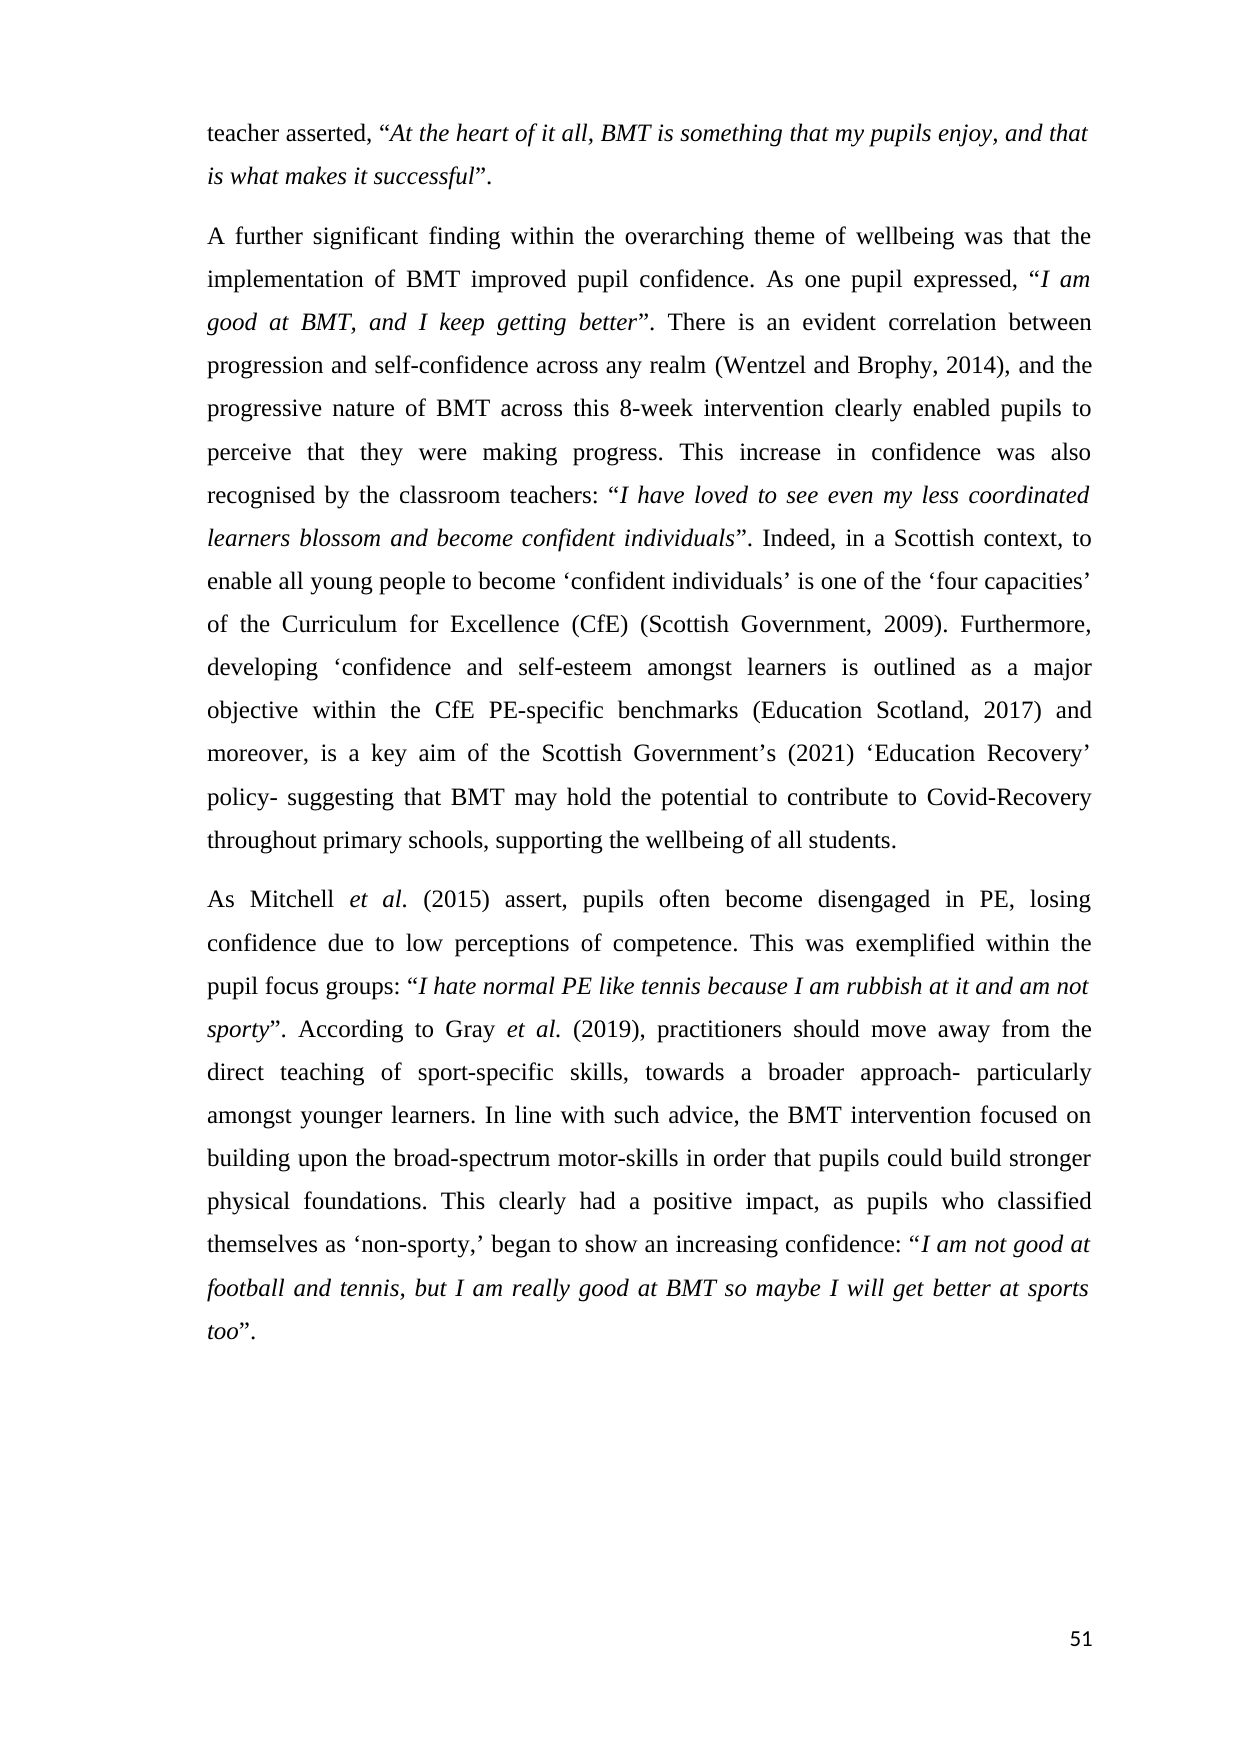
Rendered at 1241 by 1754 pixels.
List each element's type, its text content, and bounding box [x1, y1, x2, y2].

text A further significant finding within the overarching theme of wellbeing was that the implementation of BMT improved pupil confidence. As one pupil expressed, “I am good at BMT, and I keep getting better”. There is an evident correlation between progression and self-confidence across any realm (Wentzel and Brophy, 2014), and the progressive nature of BMT across this 8-week intervention clearly enabled pupils to perceive that they were making progress. This increase in confidence was also recognised by the classroom teachers: “I have loved to see even my less coordinated learners blossom and become confident individuals”. Indeed, in a Scottish context, to enable all young people to become ‘confident individuals’ is one of the ‘four capacities’ of the Curriculum for Excellence (CfE) (Scottish Government, 2009). Furthermore, developing ‘confidence and self-esteem amongst learners is outlined as a major objective within the CfE PE-specific benchmarks (Education Scotland, 2017) and moreover, is a key aim of the Scottish Government’s (2021) ‘Education Recovery’ policy- suggesting that BMT may hold the potential to contribute to Covid-Recovery throughout primary schools, supporting the wellbeing of all students. [207, 221, 1092, 853]
text As Mitchell et al. (2015) assert, pupils often become disengaged in PE, losing confidence due to low perceptions of competence. This was exemplified within the pupil focus groups: “I hate normal PE like tennis because I am rubbish at it and am not sporty”. According to Gray et al. (2019), practitioners should move away from the direct teaching of sport-specific skills, towards a broader approach- particularly amongst younger learners. In line with such advice, the BMT intervention focused on building upon the broad-spectrum motor-skills in order that pupils could build stronger physical foundations. This clearly had a positive impact, as pupils who classified themselves as ‘non-sporty,’ began to show an increasing confidence: “I am not good at football and tennis, but I am really good at BMT so maybe I will get better at sports too”. [207, 884, 1092, 1344]
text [207, 118, 1092, 190]
